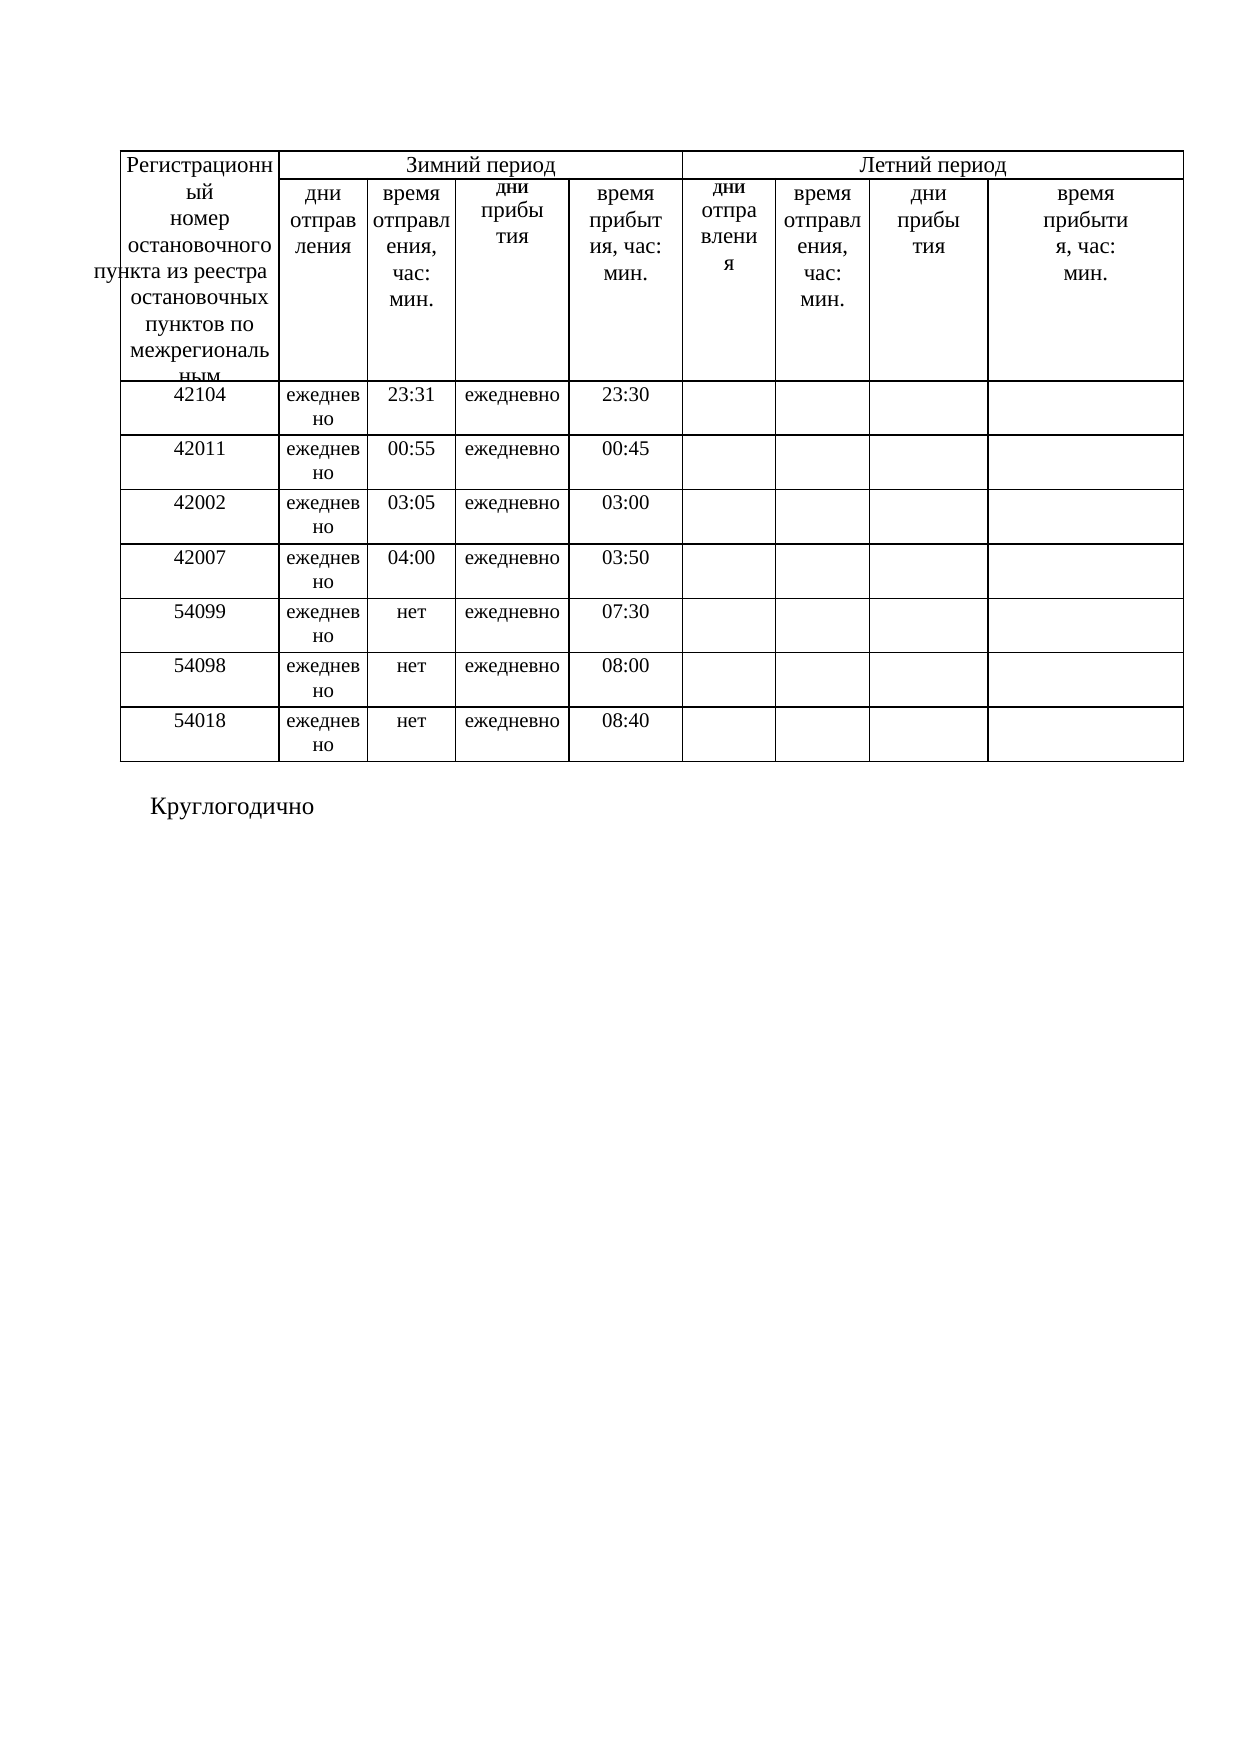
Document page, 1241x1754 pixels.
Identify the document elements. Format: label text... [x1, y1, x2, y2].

table_cell нет [368, 599, 455, 652]
table_cell ежедневно [456, 653, 568, 706]
table_cell [683, 436, 775, 489]
table_header Зимний период [280, 152, 682, 178]
table_cell ежедневно [456, 382, 568, 434]
table_cell 54099 [121, 599, 278, 652]
table_cell [989, 545, 1183, 597]
table_cell [683, 490, 775, 543]
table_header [121, 152, 278, 380]
table_cell нет [368, 708, 455, 761]
table_cell 42007 [121, 545, 278, 597]
table_cell ежедневно [280, 436, 367, 489]
table_cell [776, 708, 869, 761]
table_cell ежедневно [456, 708, 568, 761]
table_cell ДНИ прибы тия [456, 180, 568, 380]
table_cell [989, 382, 1183, 434]
table_cell время отправл ения, час: мин. [368, 180, 455, 380]
table_cell [870, 436, 987, 489]
table_cell ежедневно [280, 382, 367, 434]
table_cell 54098 [121, 653, 278, 706]
table_cell [870, 490, 987, 543]
table_cell время прибыт ия, час: мин. [570, 180, 682, 380]
table_cell нет [368, 653, 455, 706]
table_cell время прибыти я, час: мин. [989, 180, 1183, 380]
table_cell 42002 [121, 490, 278, 543]
table_cell ежедневно [456, 545, 568, 597]
table_cell время отправл ения, час: мин. [776, 180, 869, 380]
table_cell 03:00 [570, 490, 682, 543]
table_cell [776, 653, 869, 706]
table_cell [683, 545, 775, 597]
table_cell ежедневно [456, 599, 568, 652]
table_cell ежедневно [280, 545, 367, 597]
table_cell [870, 382, 987, 434]
table_cell 00:45 [570, 436, 682, 489]
table_cell [989, 653, 1183, 706]
table_cell ДНИ отпра влени я [683, 180, 775, 380]
table_cell ежедневно [280, 708, 367, 761]
table_cell 03:05 [368, 490, 455, 543]
table_cell ежедневно [456, 436, 568, 489]
table_cell [683, 653, 775, 706]
table_cell дни отправ ления [280, 180, 367, 380]
table_cell 54018 [121, 708, 278, 761]
table_cell 23:30 [570, 382, 682, 434]
table_cell 07:30 [570, 599, 682, 652]
table_cell [683, 382, 775, 434]
table_cell [989, 490, 1183, 543]
table_cell [776, 382, 869, 434]
table_cell дни прибы тия [870, 180, 987, 380]
table_cell 23:31 [368, 382, 455, 434]
table_cell [776, 599, 869, 652]
table_cell [776, 545, 869, 597]
table_cell ежедневно [456, 490, 568, 543]
table_cell [776, 436, 869, 489]
table_cell ежедневно [280, 490, 367, 543]
table_cell [870, 653, 987, 706]
table_cell ежедневно [280, 653, 367, 706]
table_cell 08:00 [570, 653, 682, 706]
text Круглогодично [150, 791, 1090, 820]
table_cell 03:50 [570, 545, 682, 597]
table_cell [870, 545, 987, 597]
table_cell 42104 [121, 382, 278, 434]
table_cell 04:00 [368, 545, 455, 597]
table_cell [870, 708, 987, 761]
table_cell [870, 599, 987, 652]
table_cell [989, 436, 1183, 489]
table_header Летний период [683, 152, 1183, 178]
table_cell [989, 708, 1183, 761]
table_cell ежедневно [280, 599, 367, 652]
table_cell [683, 599, 775, 652]
table_cell 00:55 [368, 436, 455, 489]
table_cell [683, 708, 775, 761]
table_cell [989, 599, 1183, 652]
table_cell 42011 [121, 436, 278, 489]
table_cell [776, 490, 869, 543]
table_cell 08:40 [570, 708, 682, 761]
